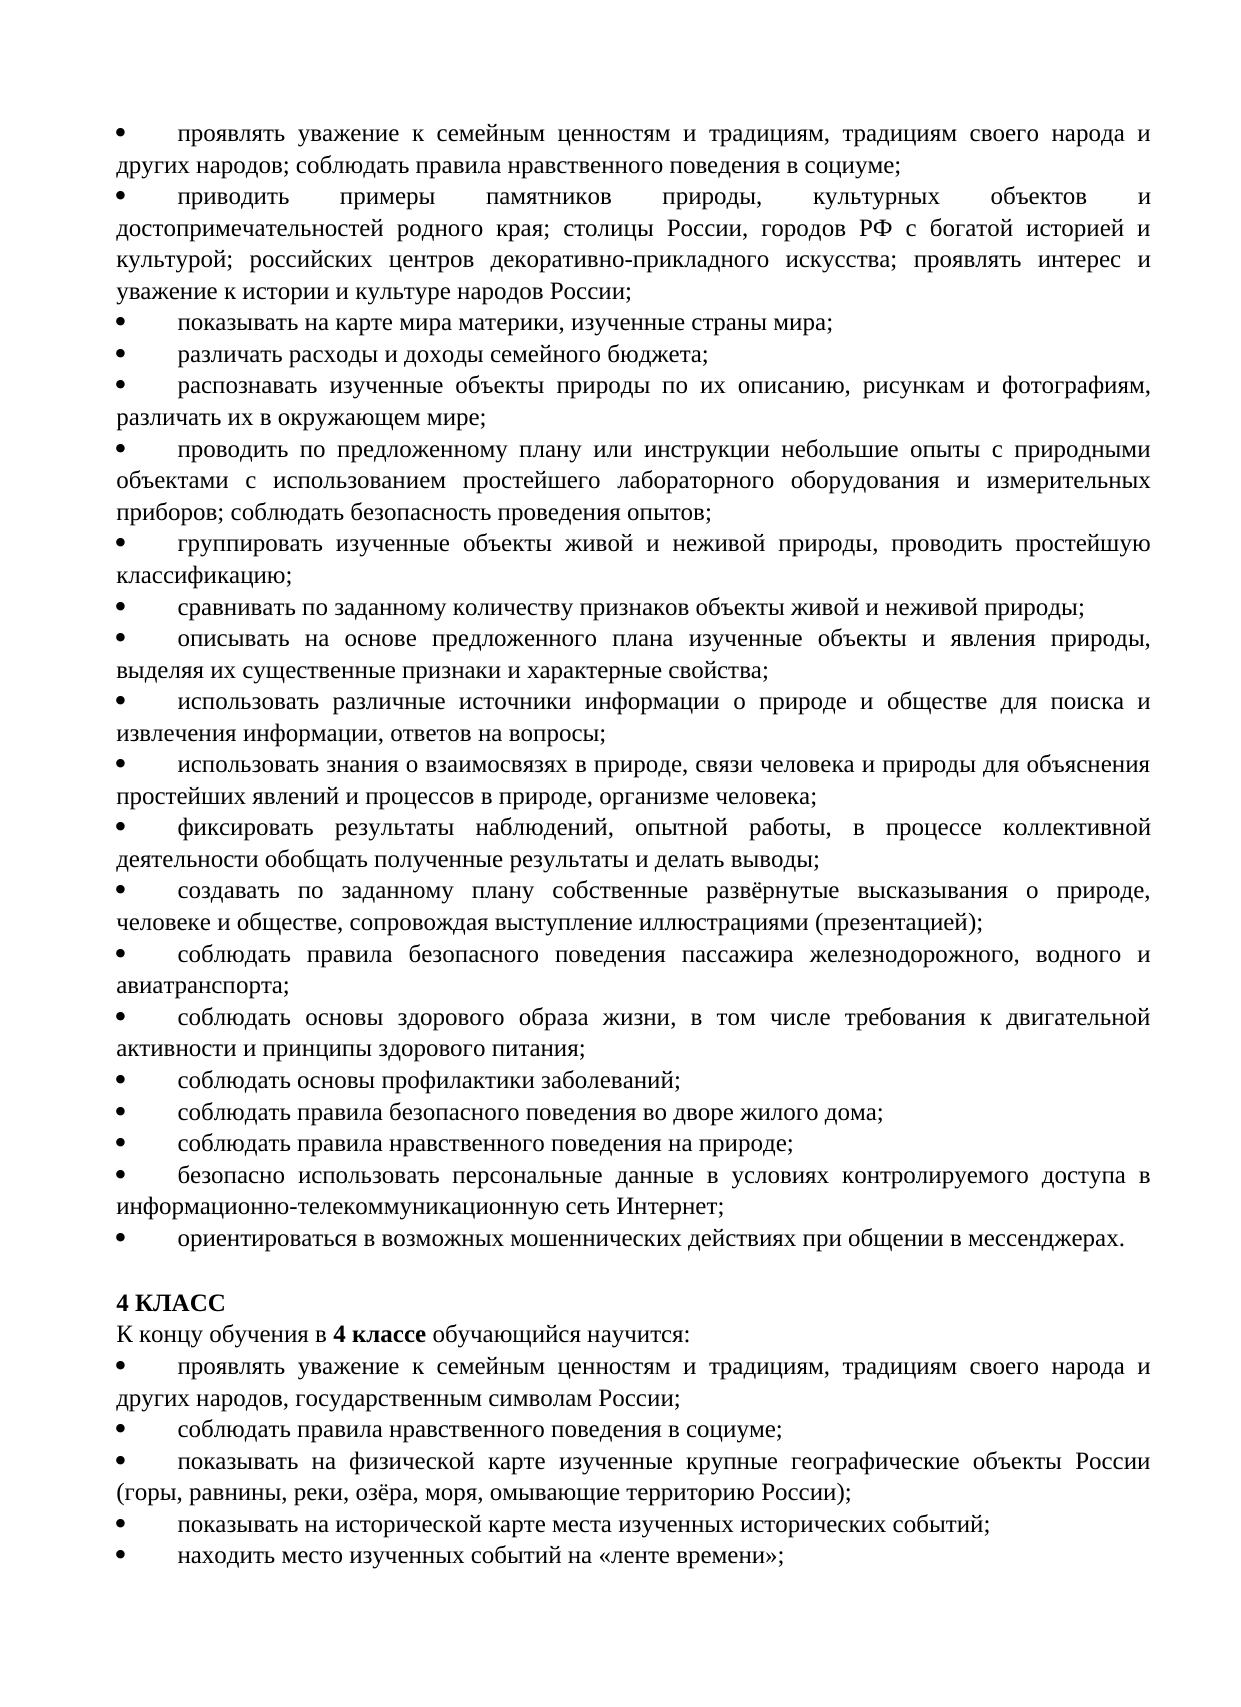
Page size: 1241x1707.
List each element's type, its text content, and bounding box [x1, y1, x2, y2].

list фиксировать результаты наблюдений, опытной работы, в процессе коллективной деятельности обобщать полученные результаты и делать выводы; [116, 812, 1152, 873]
list использовать различные источники информации о природе и обществе для поиска и извлечения информации, ответов на вопросы; [116, 686, 1152, 747]
list соблюдать правила нравственного поведения на природе; [116, 1128, 1152, 1157]
list соблюдать правила нравственного поведения в социуме; [116, 1414, 1152, 1443]
list соблюдать основы здорового образа жизни, в том числе требования к двигательной активности и принципы здорового питания; [116, 1002, 1152, 1062]
list использовать знания о взаимосвязях в природе, связи человека и природы для объяснения простейших явлений и процессов в природе, организме человека; [116, 749, 1152, 810]
list распознавать изученные объекты природы по их описанию, рисункам и фотографиям, различать их в окружающем мире; [116, 371, 1152, 431]
list соблюдать основы профилактики заболеваний; [116, 1065, 1152, 1094]
list показывать на исторической карте места изученных исторических событий; [116, 1509, 1152, 1538]
list проявлять уважение к семейным ценностям и традициям, традициям своего народа и других народов; соблюдать правила нравственного поведения в социуме; [116, 118, 1152, 178]
list группировать изученные объекты живой и неживой природы, проводить простейшую классификацию; [116, 528, 1152, 589]
list соблюдать правила безопасного поведения пассажира железнодорожного, водного и авиатранспорта; [116, 939, 1152, 999]
text 4 КЛАСС [116, 1288, 1152, 1317]
list проводить по предложенному плану или инструкции небольшие опыты с природными объектами с использованием простейшего лабораторного оборудования и измерительных приборов; соблюдать безопасность проведения опытов; [116, 434, 1152, 526]
list показывать на карте мира материки, изученные страны мира; [116, 307, 1152, 336]
list находить место изученных событий на «ленте времени»; [116, 1540, 1152, 1569]
list безопасно использовать персональные данные в условиях контролируемого доступа в информационно-телекоммуникационную сеть Интернет; [116, 1160, 1152, 1220]
list описывать на основе предложенного плана изученные объекты и явления природы, выделяя их существенные признаки и характерные свойства; [116, 623, 1152, 683]
list показывать на физической карте изученные крупные географические объекты России (горы, равнины, реки, озёра, моря, омывающие территорию России); [116, 1446, 1152, 1506]
list различать расходы и доходы семейного бюджета; [116, 339, 1152, 368]
text К концу обучения в 4 классе обучающийся научится: [116, 1319, 1152, 1348]
list проявлять уважение к семейным ценностям и традициям, традициям своего народа и других народов, государственным символам России; [116, 1351, 1152, 1411]
list сравнивать по заданному количеству признаков объекты живой и неживой природы; [116, 592, 1152, 620]
list ориентироваться в возможных мошеннических действиях при общении в мессенджерах. [116, 1223, 1152, 1252]
list создавать по заданному плану собственные развёрнутые высказывания о природе, человеке и обществе, сопровождая выступление иллюстрациями (презентацией); [116, 876, 1152, 936]
list приводить примеры памятников природы, культурных объектов и достопримечательностей родного края; столицы России, городов РФ с богатой историей и культурой; российских центров декоративно-прикладного искусства; проявлять интерес и уважение к истории и культуре народов России; [116, 181, 1152, 305]
list соблюдать правила безопасного поведения во дворе жилого дома; [116, 1097, 1152, 1125]
